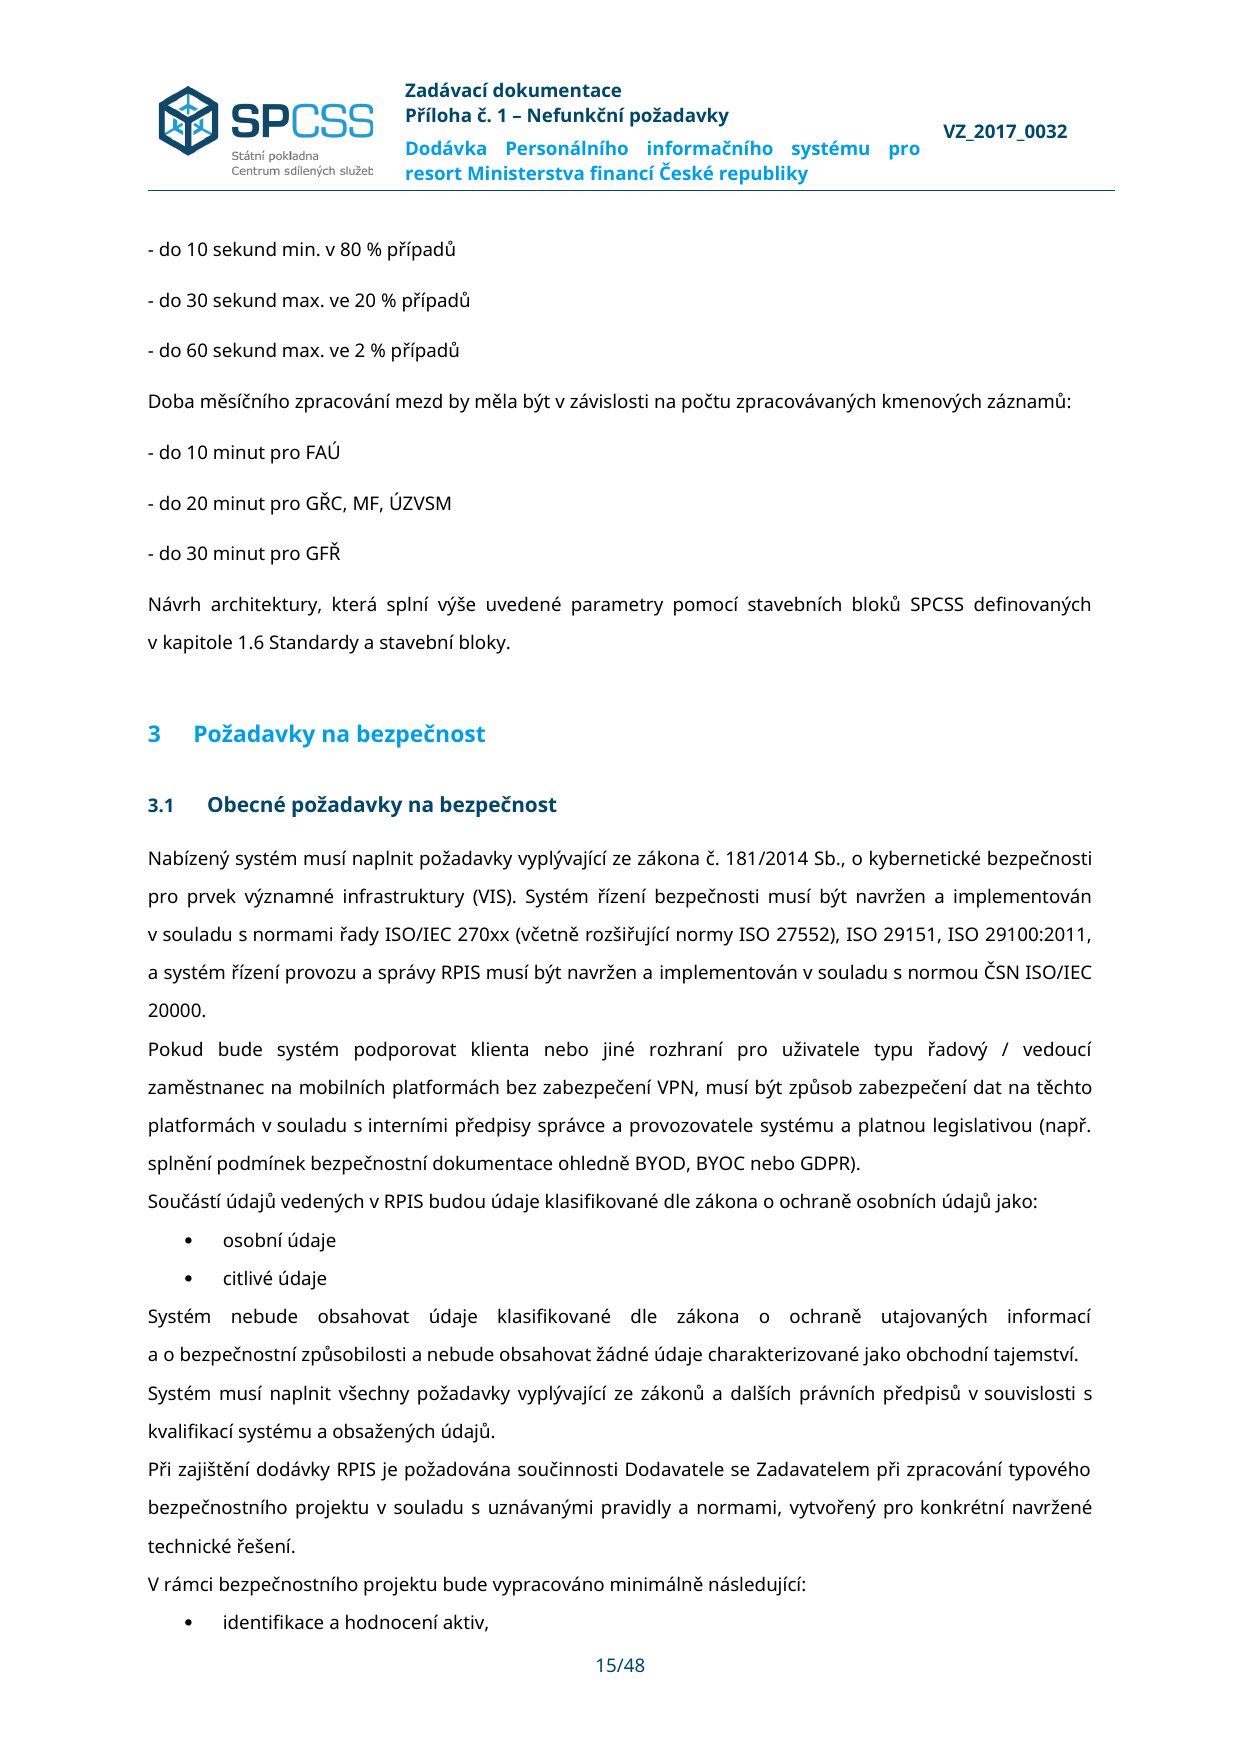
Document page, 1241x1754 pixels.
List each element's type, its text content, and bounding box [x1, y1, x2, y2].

text Nabízený systém musí naplnit požadavky vyplývající ze zákona č. 181/2014 Sb., o kybernetické bezpečnosti pro prvek významné infrastruktury (VIS). Systém řízení bezpečnosti musí být navržen a implementován v souladu s normami řady ISO/IEC 270xx (včetně rozšiřující normy ISO 27552), ISO 29151, ISO 29100:2011, a systém řízení provozu a správy RPIS musí být navržen a implementován v souladu s normou ČSN ISO/IEC 20000. [148, 845, 1092, 1023]
text - do 30 minut pro GFŘ [148, 541, 1092, 566]
subtitle Požadavky na bezpečnost [148, 718, 1092, 749]
list identifikace a hodnocení aktiv, [185, 1609, 1092, 1635]
list osobní údaje [185, 1227, 1092, 1253]
text - do 10 sekund min. v 80 % případů [148, 236, 1092, 262]
text - do 60 sekund max. ve 2 % případů [148, 338, 1092, 363]
text V rámci bezpečnostního projektu bude vypracováno minimálně následující: [148, 1571, 1092, 1597]
subtitle Obecné požadavky na bezpečnost [148, 790, 1092, 818]
picture [158, 86, 373, 177]
text - do 20 minut pro GŘC, MF, ÚZVSM [148, 490, 1092, 515]
text Návrh architektury, která splní výše uvedené parametry pomocí stavebních bloků SPCSS definovaných v kapitole 1.6 Standardy a stavební bloky. [148, 591, 1092, 655]
text Systém nebude obsahovat údaje klasifikované dle zákona o ochraně utajovaných informací a o bezpečnostní způsobilosti a nebude obsahovat žádné údaje charakterizované jako obchodní tajemství. [148, 1303, 1092, 1367]
text - do 30 sekund max. ve 20 % případů [148, 287, 1092, 312]
text Součástí údajů vedených v RPIS budou údaje klasifikované dle zákona o ochraně osobních údajů jako: [148, 1189, 1092, 1214]
text Systém musí naplnit všechny požadavky vyplývající ze zákonů a dalších právních předpisů v souvislosti s kvalifikací systému a obsažených údajů. [148, 1380, 1092, 1444]
text Pokud bude systém podporovat klienta nebo jiné rozhraní pro uživatele typu řadový / vedoucí zaměstnanec na mobilních platformách bez zabezpečení VPN, musí být způsob zabezpečení dat na těchto platformách v souladu s interními předpisy správce a provozovatele systému a platnou legislativou (např. splnění podmínek bezpečnostní dokumentace ohledně BYOD, BYOC nebo GDPR). [148, 1036, 1092, 1176]
text Doba měsíčního zpracování mezd by měla být v závislosti na počtu zpracovávaných kmenových záznamů: [148, 388, 1092, 414]
text - do 10 minut pro FAÚ [148, 439, 1092, 465]
text Při zajištění dodávky RPIS je požadována součinnosti Dodavatele se Zadavatelem při zpracování typového bezpečnostního projektu v souladu s uznávanými pravidly a normami, vytvořený pro konkrétní navržené technické řešení. [148, 1456, 1092, 1558]
list citlivé údaje [185, 1265, 1092, 1291]
